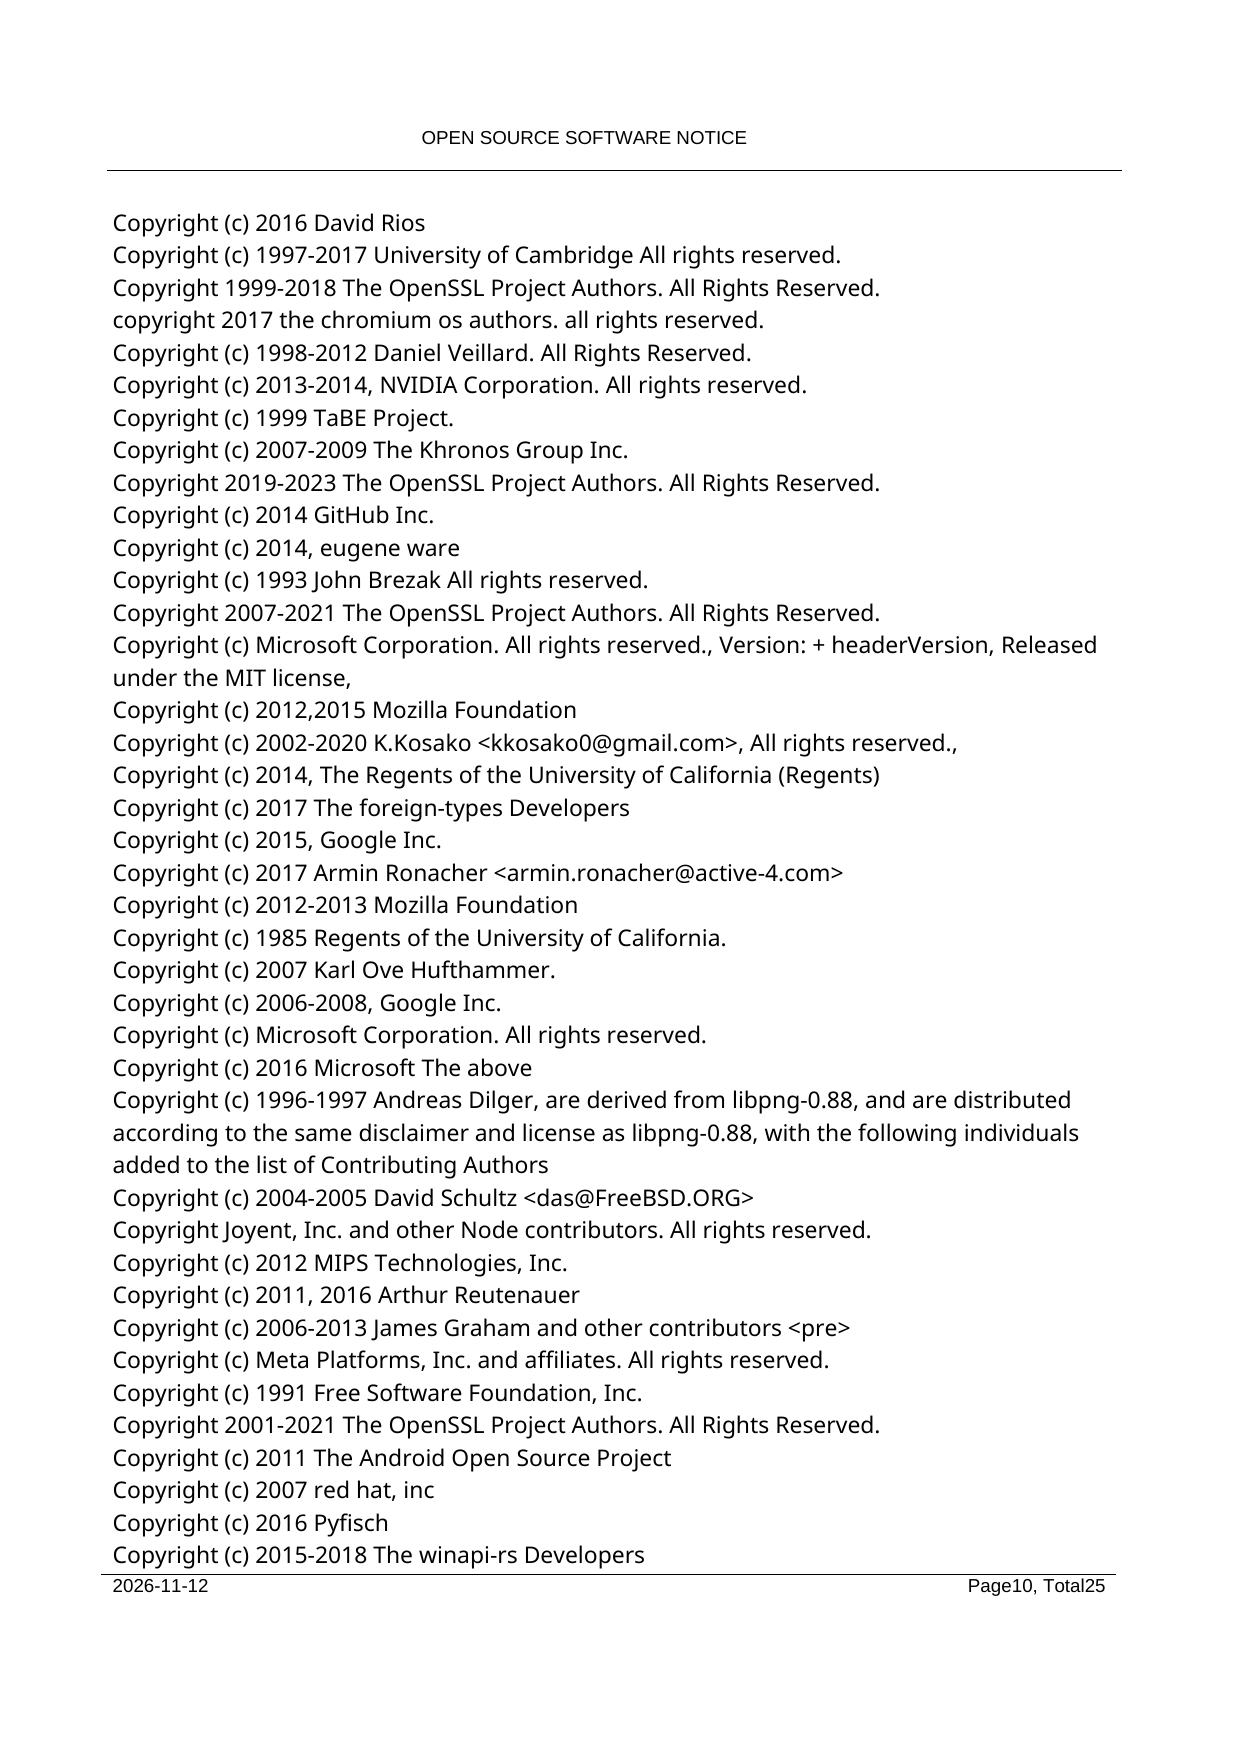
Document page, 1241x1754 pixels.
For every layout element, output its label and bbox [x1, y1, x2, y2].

text [112, 206, 1128, 1571]
